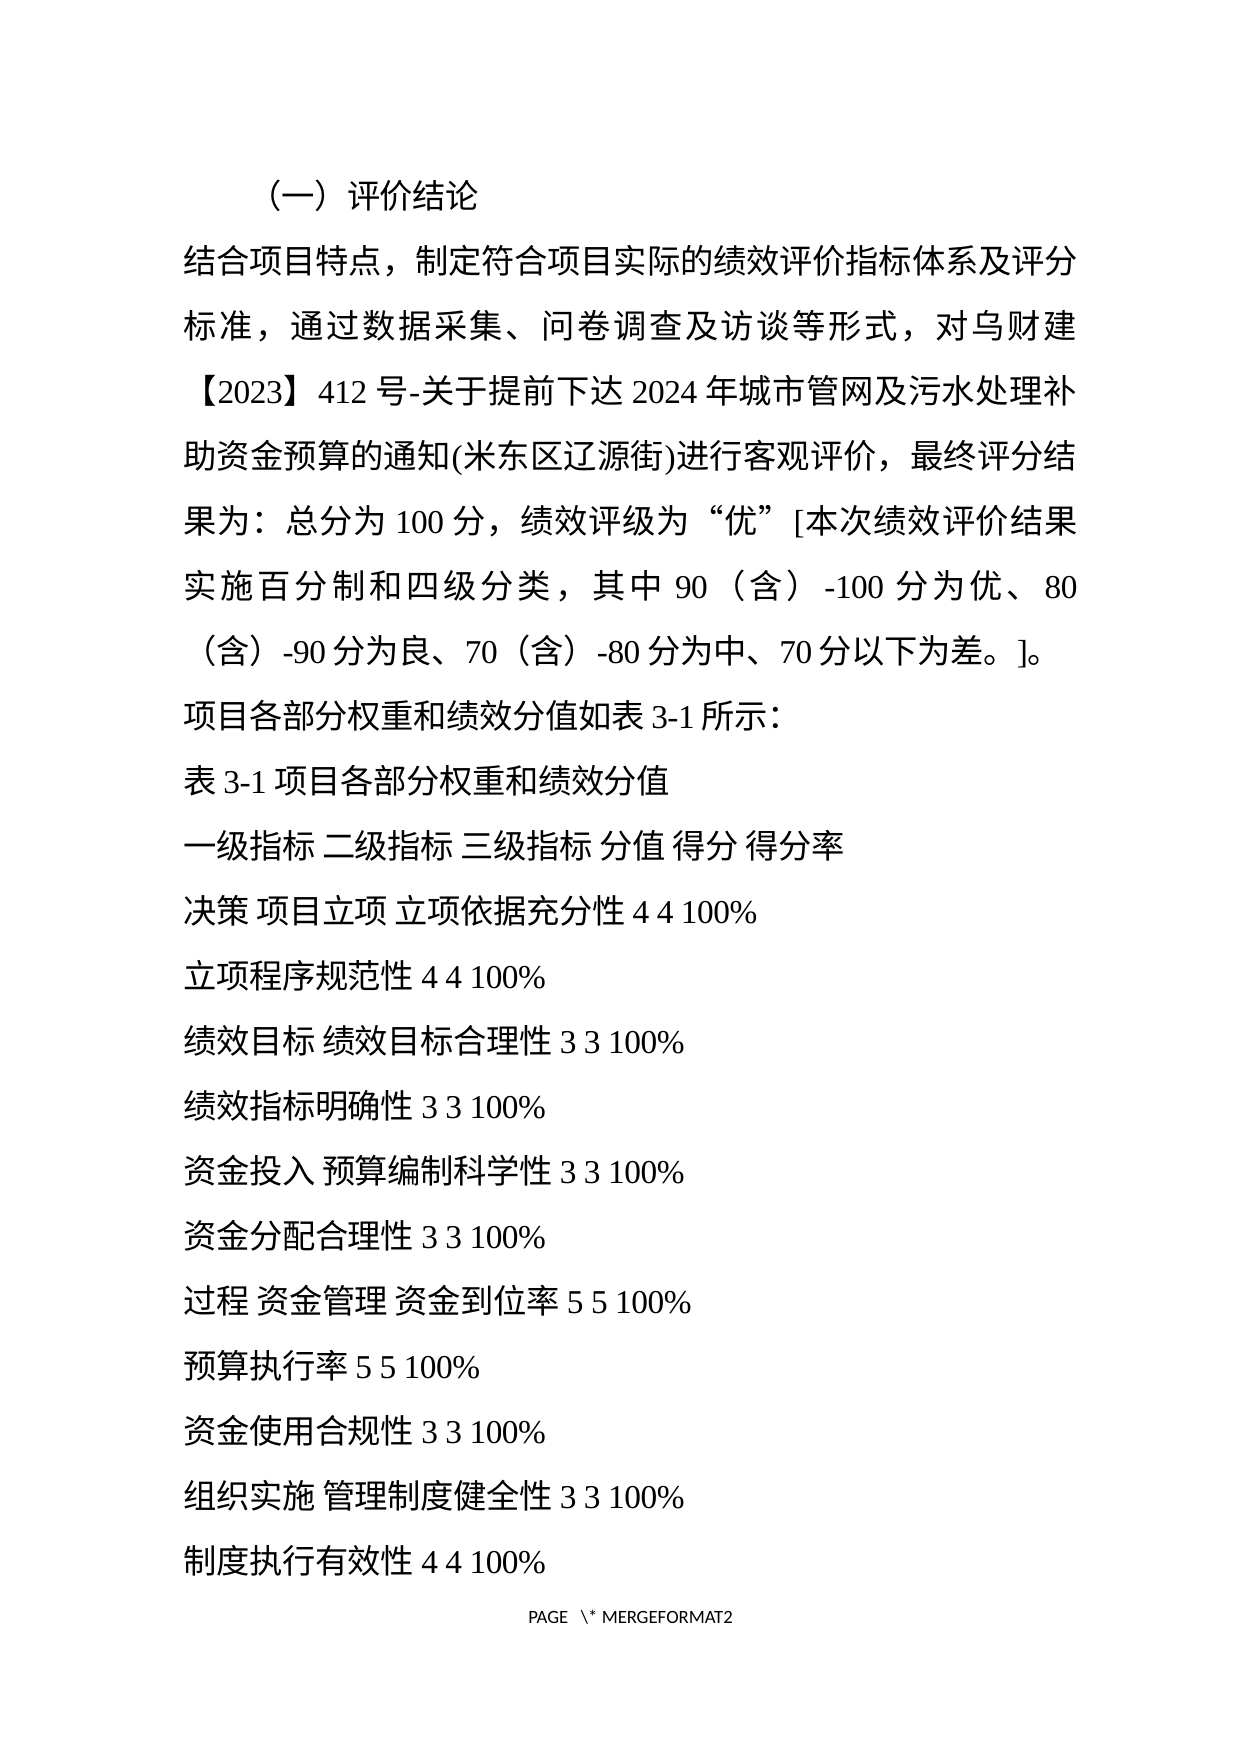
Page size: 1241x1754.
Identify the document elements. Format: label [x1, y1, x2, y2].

text [183, 162, 1078, 1592]
